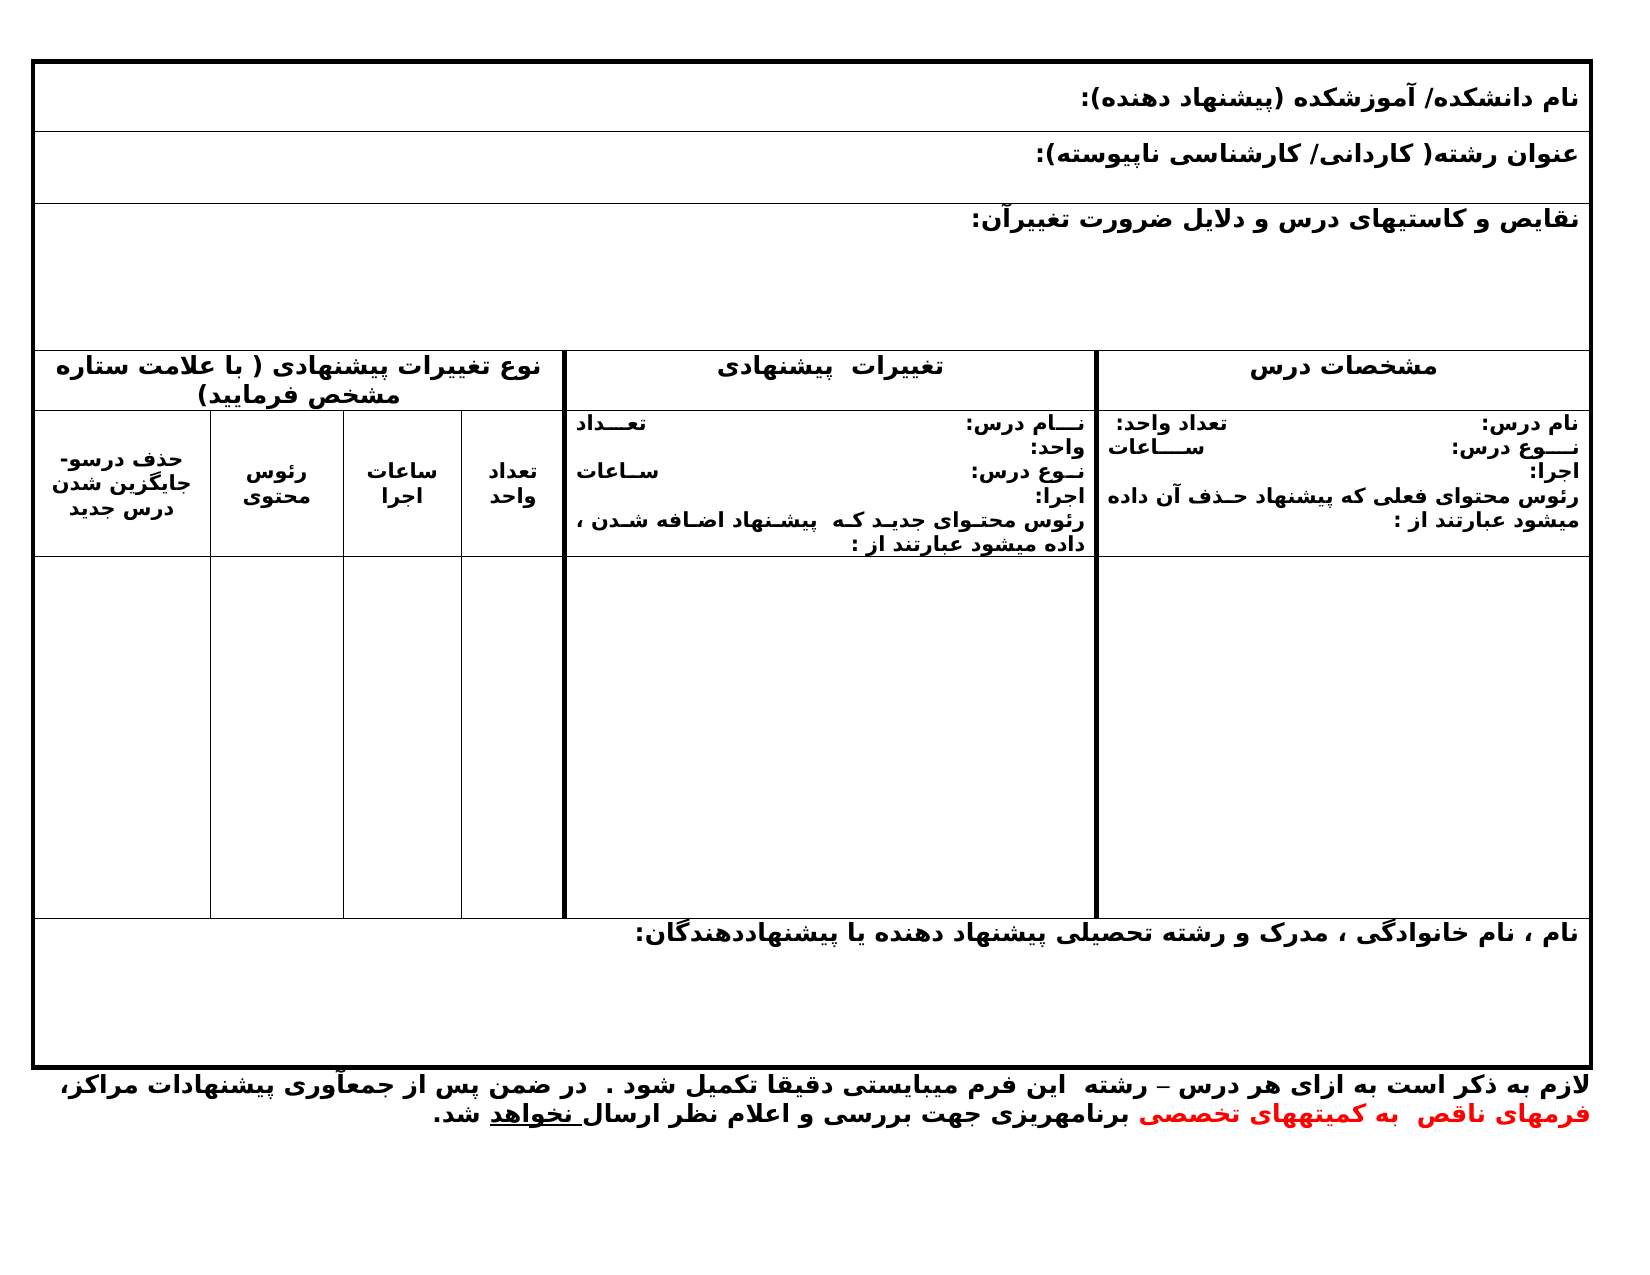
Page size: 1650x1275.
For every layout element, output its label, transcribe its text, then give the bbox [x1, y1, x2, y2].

table_cell عنوان رشته( کاردانی/ کارشناسی ناپیوسته): [35, 132, 1589, 203]
table_cell تعداد واحد [462, 411, 562, 556]
table_cell مشخصات درس [1099, 351, 1589, 410]
table_cell نام درس: تعداد واحد: نوع درس: ساعات اجرا: رئوس محتوای فعلی که پیشنهاد حذف آن داده میشود عبارتند از : [1099, 411, 1589, 556]
table_cell رئوس محتوی [211, 411, 343, 556]
table_cell [567, 557, 1094, 918]
table_cell تغییرات پیشنهادی [567, 351, 1094, 410]
table_cell [211, 557, 343, 918]
table_cell حذف درسوجایگزین شدن درس جدید [35, 411, 210, 556]
text لازم به ذکر است به ازای هر درس – رشته این فرم میبایستی دقیقا تکمیل شود . در ضمن پس از جمعآوری پیشنهادات مراکز، فرمهای ناقص به کمیتههای تخصصی برنامهریزی جهت بررسی و اعلام نظر ارسال نخواهد شد. [59, 1070, 1591, 1128]
table_cell ساعات اجرا [344, 411, 461, 556]
table_cell [1099, 557, 1589, 918]
table_header نام دانشکده/ آموزشکده (پیشنهاد دهنده): [35, 64, 1589, 131]
table_cell [344, 557, 461, 918]
table_cell [35, 557, 210, 918]
table_cell نوع تغییرات پیشنهادی ( با علامت ستاره مشخص فرمایید) [35, 351, 562, 410]
table_cell [462, 557, 562, 918]
table_cell نام ، نام خانوادگی ، مدرک و رشته تحصیلی پیشنهاد دهنده یا پیشنهاددهندگان: [35, 919, 1589, 1065]
table_cell نام درس: تعداد واحد: نوع درس: ساعات اجرا: رئوس محتوای جدید که پیشنهاد اضافه شدن ، داده میشود عبارتند از : [567, 411, 1094, 556]
table_cell نقایص و کاستیهای درس و دلایل ضرورت تغییرآن: [35, 204, 1589, 350]
